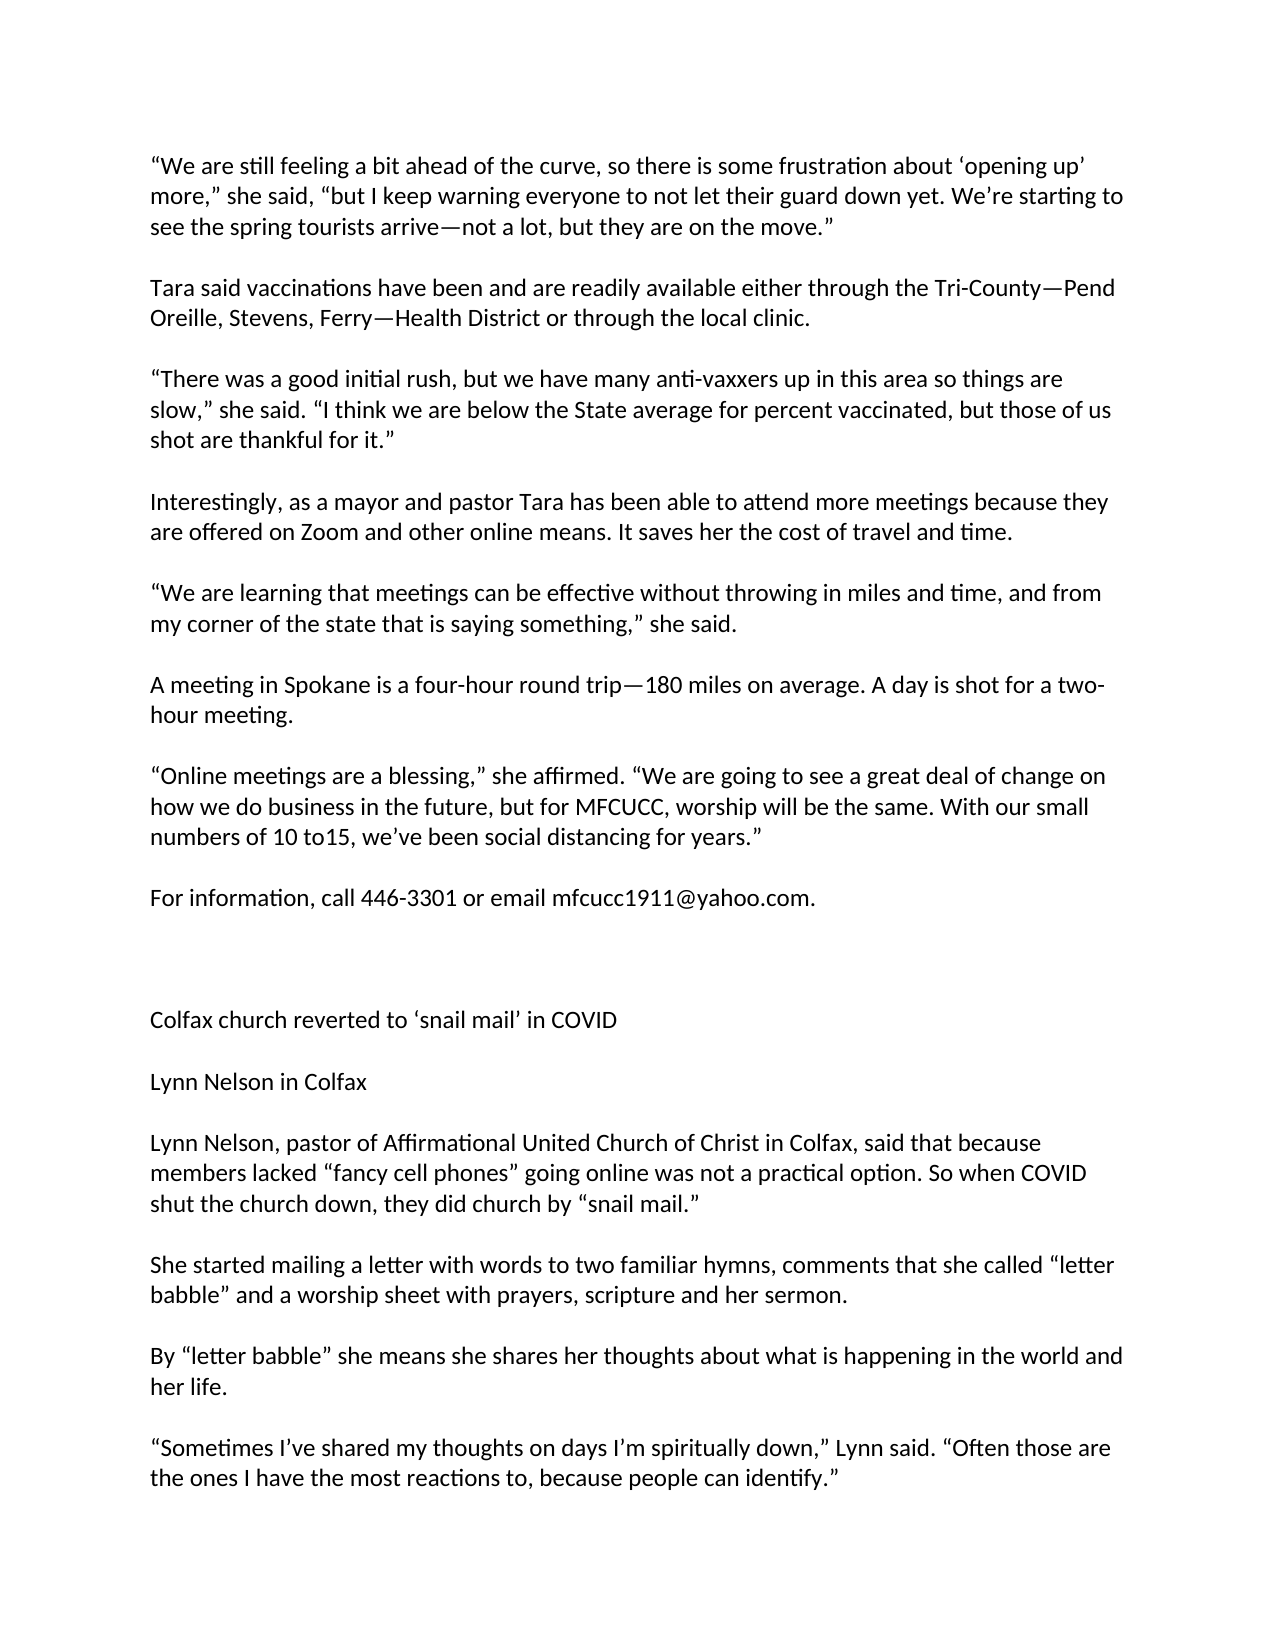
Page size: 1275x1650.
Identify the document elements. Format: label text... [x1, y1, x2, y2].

text Tara said vaccinations have been and are readily available either through the Tri-County—Pend Oreille, Stevens, Ferry—Health District or through the local clinic. [150, 272, 1125, 333]
text She started mailing a letter with words to two familiar hymns, comments that she called “letter babble” and a worship sheet with prayers, scripture and her sermon. [150, 1249, 1125, 1310]
text “There was a good initial rush, but we have many anti-vaxxers up in this area so things are slow,” she said. “I think we are below the State average for percent vaccinated, but those of us shot are thankful for it.” [150, 364, 1125, 455]
text Interestingly, as a mayor and pastor Tara has been able to attend more meetings because they are offered on Zoom and other online means. It saves her the cost of travel and time. [150, 486, 1125, 547]
text “We are still feeling a bit ahead of the curve, so there is some frustration about ‘opening up’ more,” she said, “but I keep warning everyone to not let their guard down yet. We’re starting to see the spring tourists arrive—not a lot, but they are on the move.” [150, 150, 1125, 242]
text For information, call 446-3301 or email mfcucc1911@yahoo.com. [150, 882, 1125, 913]
text “Sometimes I’ve shared my thoughts on days I’m spiritually down,” Lynn said. “Often those are the ones I have the most reactions to, because people can identify.” [150, 1432, 1125, 1493]
text By “letter babble” she means she shares her thoughts about what is happening in the world and her life. [150, 1340, 1125, 1401]
text Colfax church reverted to ‘snail mail’ in COVID [150, 1004, 1125, 1035]
text Lynn Nelson, pastor of Affirmational United Church of Christ in Colfax, said that because members lacked “fancy cell phones” going online was not a practical option. So when COVID shut the church down, they did church by “snail mail.” [150, 1127, 1125, 1218]
text “Online meetings are a blessing,” she affirmed. “We are going to see a great deal of change on how we do business in the future, but for MFCUCC, worship will be the same. With our small numbers of 10 to15, we’ve been social distancing for years.” [150, 760, 1125, 852]
text A meeting in Spokane is a four-hour round trip—180 miles on average. A day is shot for a two-hour meeting. [150, 669, 1125, 730]
text Lynn Nelson in Colfax [150, 1066, 1125, 1096]
text “We are learning that meetings can be effective without throwing in miles and time, and from my corner of the state that is saying something,” she said. [150, 577, 1125, 638]
